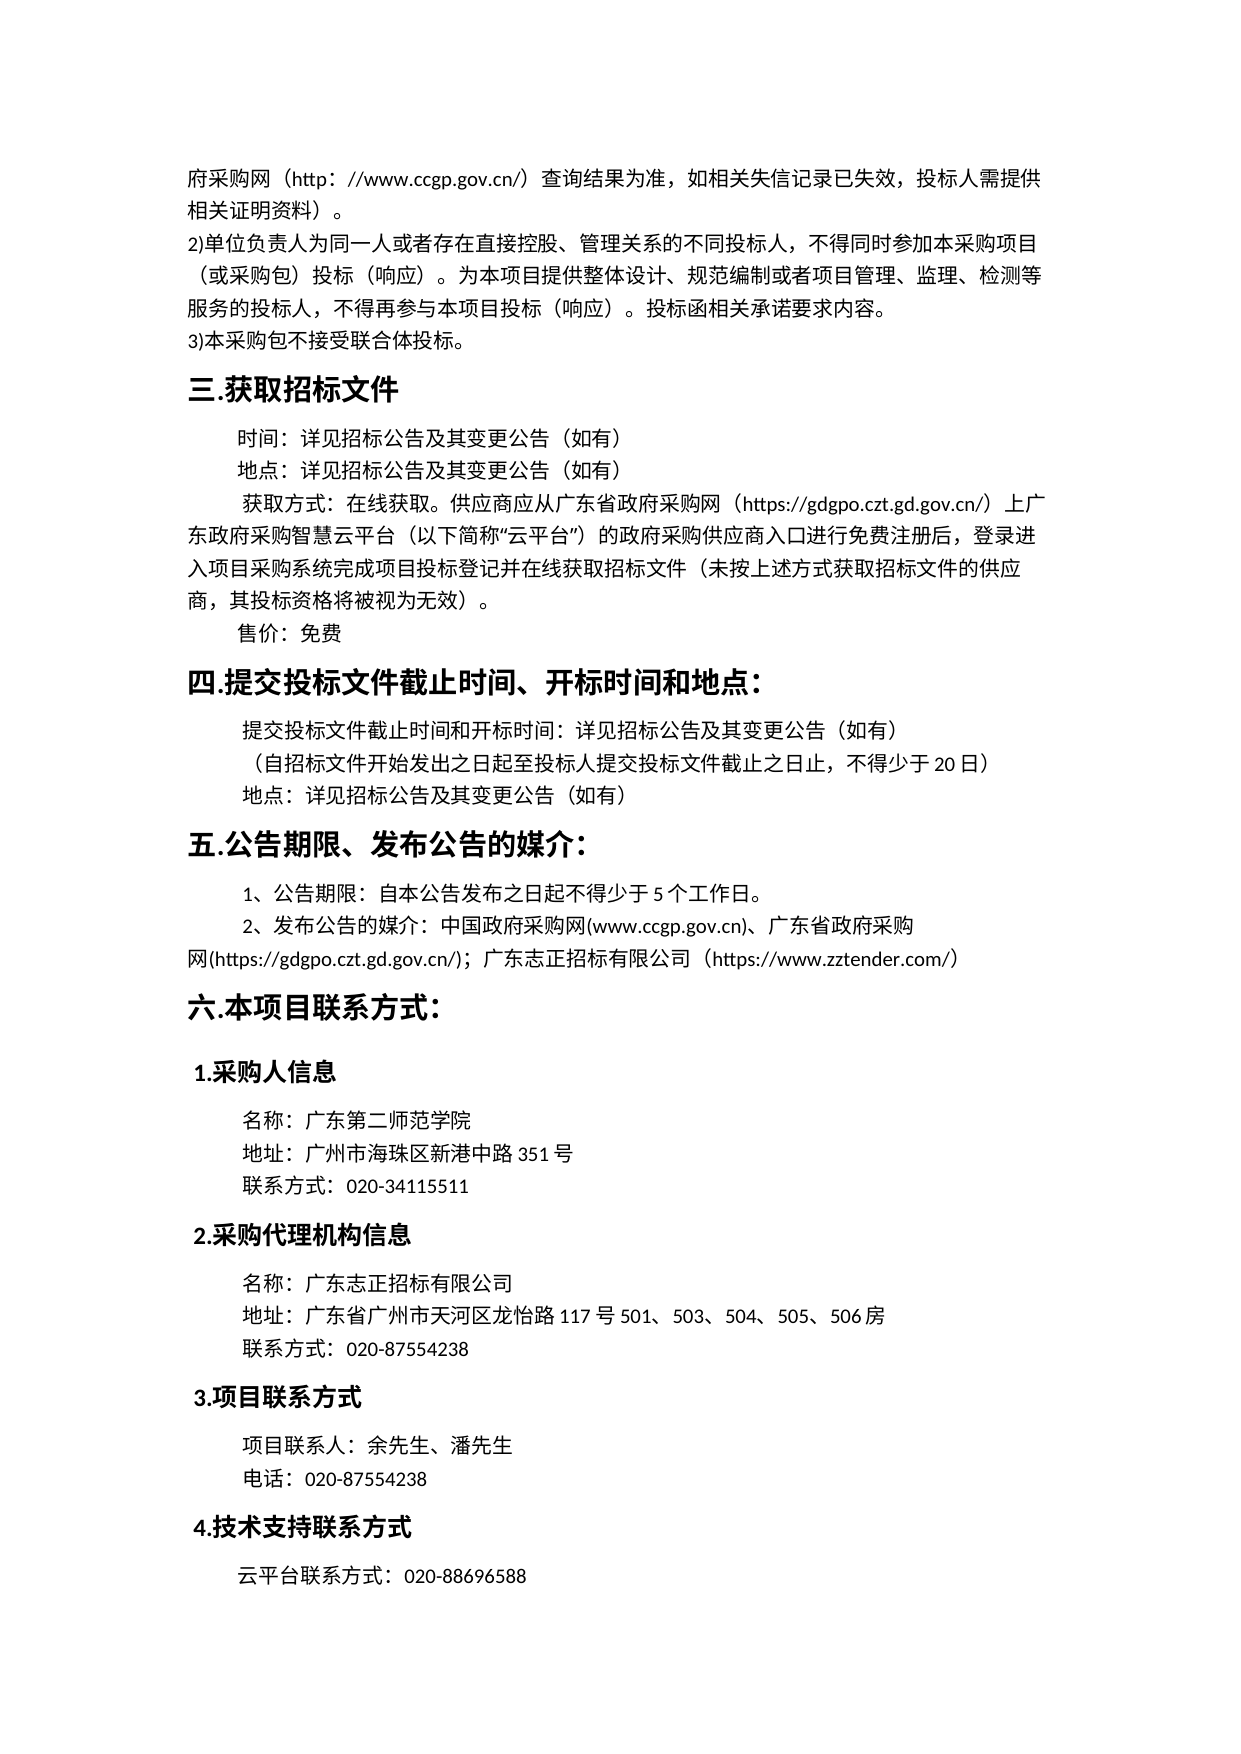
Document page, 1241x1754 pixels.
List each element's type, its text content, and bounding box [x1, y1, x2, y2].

text 1、公告期限：自本公告发布之日起不得少于5个工作日。 [187, 877, 1053, 909]
text 云平台联系方式：020-88696588 [187, 1559, 1053, 1592]
text 联系方式：020-34115511 [187, 1169, 1053, 1202]
text 项目联系人：余先生、潘先生 [187, 1429, 1053, 1462]
text 3.项目联系方式 [187, 1364, 1053, 1429]
text 四.提交投标文件截止时间、开标时间和地点： [187, 649, 1053, 714]
text 地址：广州市海珠区新港中路351号 [187, 1137, 1053, 1169]
text 联系方式：020-87554238 [187, 1332, 1053, 1364]
text 六.本项目联系方式： [187, 974, 1053, 1039]
text 4.技术支持联系方式 [187, 1494, 1053, 1559]
text 售价：免费 [187, 617, 1053, 649]
text 获取方式：在线获取。供应商应从广东省政府采购网（https://gdgpo.czt.gd.gov.cn/）上广东政府采购智慧云平台（以下简称“云平台”）的政府采购供应商入口进行免费注册后，登录进入项目采购系统完成项目投标登记并在线获取招标文件（未按上述方式获取招标文件的供应商，其投标资格将被视为无效）。 [187, 487, 1053, 617]
text 2)单位负责人为同一人或者存在直接控股、管理关系的不同投标人，不得同时参加本采购项目（或采购包）投标（响应）。为本项目提供整体设计、规范编制或者项目管理、监理、检测等服务的投标人，不得再参与本项目投标（响应）。投标函相关承诺要求内容。 [187, 227, 1053, 324]
text 1.采购人信息 [187, 1039, 1053, 1104]
text 电话：020-87554238 [187, 1462, 1053, 1494]
text 三.获取招标文件 [187, 357, 1053, 422]
text 2、发布公告的媒介：中国政府采购网(www.ccgp.gov.cn)、广东省政府采购网(https://gdgpo.czt.gd.gov.cn/)；广东志正招标有限公司（https://www.zztender.com/） [187, 909, 1053, 974]
text 提交投标文件截止时间和开标时间：详见招标公告及其变更公告（如有） [187, 714, 1053, 747]
text 名称：广东志正招标有限公司 [187, 1267, 1053, 1299]
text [187, 162, 1053, 227]
text 五.公告期限、发布公告的媒介： [187, 812, 1053, 877]
text 3)本采购包不接受联合体投标。 [187, 324, 1053, 357]
text 地址：广东省广州市天河区龙怡路117号501、503、504、505、506房 [187, 1299, 1053, 1332]
text 地点：详见招标公告及其变更公告（如有） [187, 454, 1053, 487]
text 地点：详见招标公告及其变更公告（如有） [187, 779, 1053, 812]
text （自招标文件开始发出之日起至投标人提交投标文件截止之日止，不得少于20日） [187, 747, 1053, 779]
text 时间：详见招标公告及其变更公告（如有） [187, 422, 1053, 454]
text 名称：广东第二师范学院 [187, 1104, 1053, 1137]
text 2.采购代理机构信息 [187, 1202, 1053, 1267]
